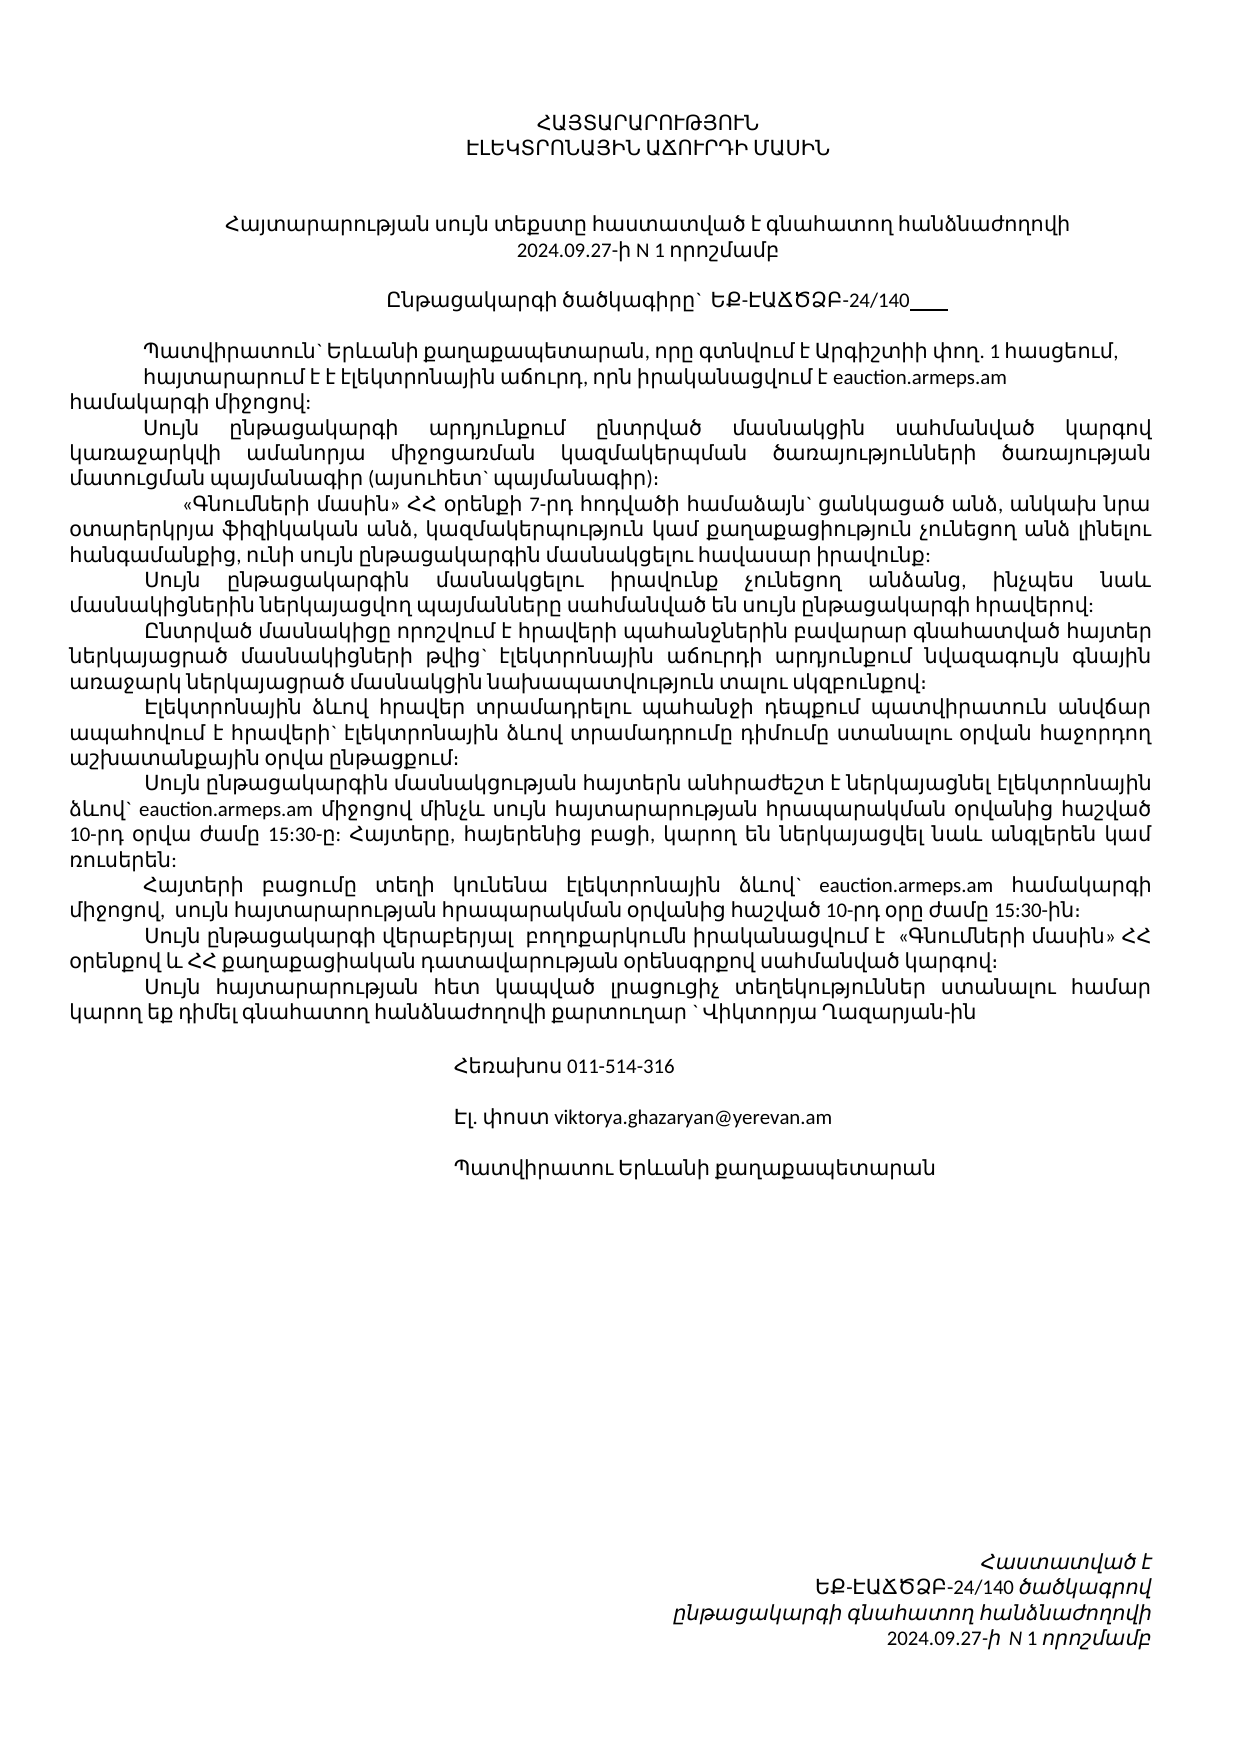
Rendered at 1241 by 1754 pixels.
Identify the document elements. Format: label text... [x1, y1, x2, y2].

text Էլեկտրոնային ձևով հրավեր տրամադրելու պահանջի դեպքում պատվիրատուն անվճար ապահովում է հրավերի` էլեկտրոնային ձևով տրամադրումը դիմումը ստանալու օրվան հաջորդող աշխատանքային օրվա ընթացքում։ [69, 694, 1152, 771]
text ԵՔ-ԷԱՃԾՁԲ-24/140 ծածկագրով [69, 1574, 1152, 1600]
text Հայտարարության սույն տեքստը հաստատված է գնահատող հանձնաժողովի [69, 211, 1152, 237]
text Սույն ընթացակարգին մասնակցության հայտերն անհրաժեշտ է ներկայացնել էլեկտրոնային ձևով` eauction.armeps.am միջոցով մինչև սույն հայտարարության հրապարակման օրվանից հաշված 10-րդ օրվա ժամը 15:30-ը: Հայտերը, հայերենից բացի, կարող են ներկայացվել նաև անգլերեն կամ ռուսերեն: [69, 771, 1152, 872]
text հայտարարում է է էլեկտրոնային աճուրդ, որն իրականացվում է eauction.armeps.am համակարգի միջոցով: [69, 364, 1152, 415]
text Պատվիրատու Երևանի քաղաքապետարան [69, 1155, 1152, 1180]
text Հայտերի բացումը տեղի կունենա էլեկտրոնային ձևով` eauction.armeps.am համակարգի միջոցով, սույն հայտարարության հրապարակման օրվանից հաշված 10-րդ օրը ժամը 15:30-ին։ [69, 872, 1152, 923]
text Պատվիրատուն` Երևանի քաղաքապետարան, որը գտնվում է Արգիշտիի փող. 1 հասցեում, [69, 338, 1152, 364]
text ընթացակարգի գնահատող հանձնաժողովի [69, 1600, 1152, 1625]
text Էլ. փոստ viktorya.ghazaryan@yerevan.am [69, 1104, 1152, 1129]
text Սույն ընթացակարգին մասնակցելու իրավունք չունեցող անձանց, ինչպես նաև մասնակիցներին ներկայացվող պայմանները սահմանված են սույն ընթացակարգի հրավերով: [69, 567, 1152, 618]
text Հեռախոս 011-514-316 [69, 1053, 1152, 1078]
text 2024.09.27 -ի N 1 որոշմամբ [69, 1625, 1152, 1651]
text Սույն ընթացակարգի վերաբերյալ բողոքարկումն իրականացվում է «Գնումների մասին» ՀՀ օրենքով և ՀՀ քաղաքացիական դատավարության օրենսգրքով սահմանված կարգով։ [69, 923, 1152, 974]
text Ընտրված մասնակիցը որոշվում է հրավերի պահանջներին բավարար գնահատված հայտեր ներկայացրած մասնակիցների թվից` էլեկտրոնային աճուրդի արդյունքում նվազագույն գնային առաջարկ ներկայացրած մասնակցին նախապատվություն տալու սկզբունքով։ [69, 618, 1152, 694]
text Սույն ընթացակարգի արդյունքում ընտրված մասնակցին սահմանված կարգով կառաջարկվի ամանորյա միջոցառման կազմակերպման ծառայությունների ծառայության մատուցման պայմանագիր (այսուհետ` պայմանագիր)։ [69, 415, 1152, 491]
text Սույն հայտարարության հետ կապված լրացուցիչ տեղեկություններ ստանալու համար կարող եք դիմել գնահատող հանձնաժողովի քարտուղար ` Վիկտորյա Ղազարյան-ին [69, 974, 1152, 1025]
text 2024.09.27 -ի N 1 որոշմամբ [69, 237, 1152, 262]
text ՀԱՅՏԱՐԱՐՈՒԹՅՈՒՆ [69, 110, 1152, 135]
text ԷԼԵԿՏՐՈՆԱՅԻՆ ԱՃՈՒՐԴԻ ՄԱՍԻՆ [69, 135, 1152, 161]
text Ընթացակարգի ծածկագիրը` ԵՔ-ԷԱՃԾՁԲ-24/140 [69, 288, 1152, 313]
text Հաստատված է [69, 1549, 1152, 1574]
text «Գնումների մասին» ՀՀ օրենքի 7-րդ հոդվածի համաձայն` ցանկացած անձ, անկախ նրա օտարերկրյա ֆիզիկական անձ, կազմակերպություն կամ քաղաքացիություն չունեցող անձ լինելու հանգամանքից, ունի սույն ընթացակարգին մասնակցելու հավասար իրավունք: [69, 491, 1152, 567]
